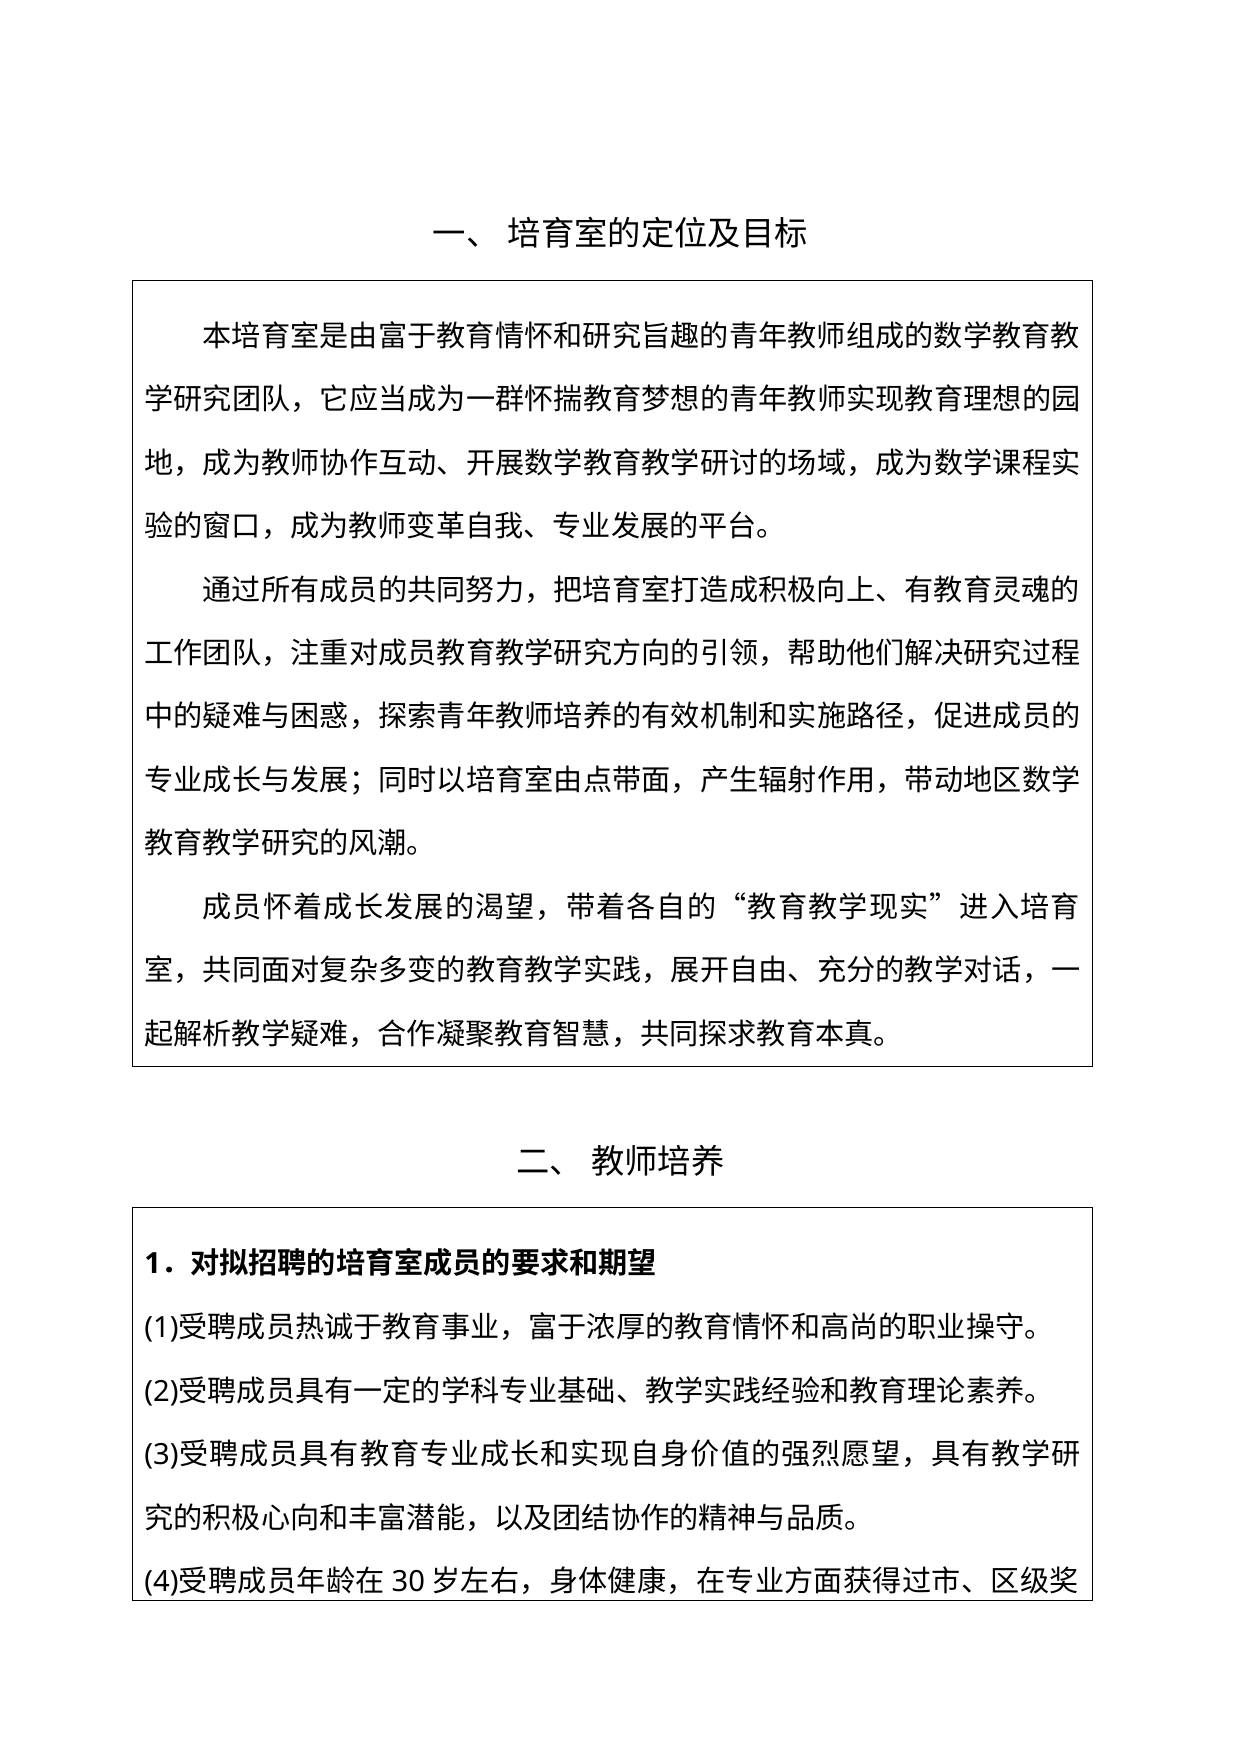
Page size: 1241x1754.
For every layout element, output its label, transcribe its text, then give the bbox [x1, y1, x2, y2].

list 培育室的定位及目标 [148, 207, 1092, 255]
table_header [133, 1208, 1092, 1600]
list 教师培养 [148, 1135, 1092, 1183]
table_header 本培育室是由富于教育情怀和研究旨趣的青年教师组成的数学教育教学研究团队，它应当成为一群怀揣教育梦想的青年教师实现教育理想的园地，成为教师协作互动、开展数学教育教学研讨的场域，成为数学课程实验的窗口，成为教师变革自我、专业发展的平台。 通过所有成员的共同努力，把培育室打造成积极向上、有教育灵魂的工作团队，注重对成员教育教学研究方向的引领，帮助他们解决研究过程中的疑难与困惑，探索青年教师培养的有效机制和实施路径，促进成员的专业成长与发展；同时以培育室由点带面，产生辐射作用，带动地区数学教育教学研究的风潮。 成员怀着成长发展的渴望，带着各自的“教育教学现实”进入培育室，共同面对复杂多变的教育教学实践，展开自由、充分的教学对话，一起解析教学疑难，合作凝聚教育智慧，共同探求教育本真。 [133, 281, 1092, 1066]
